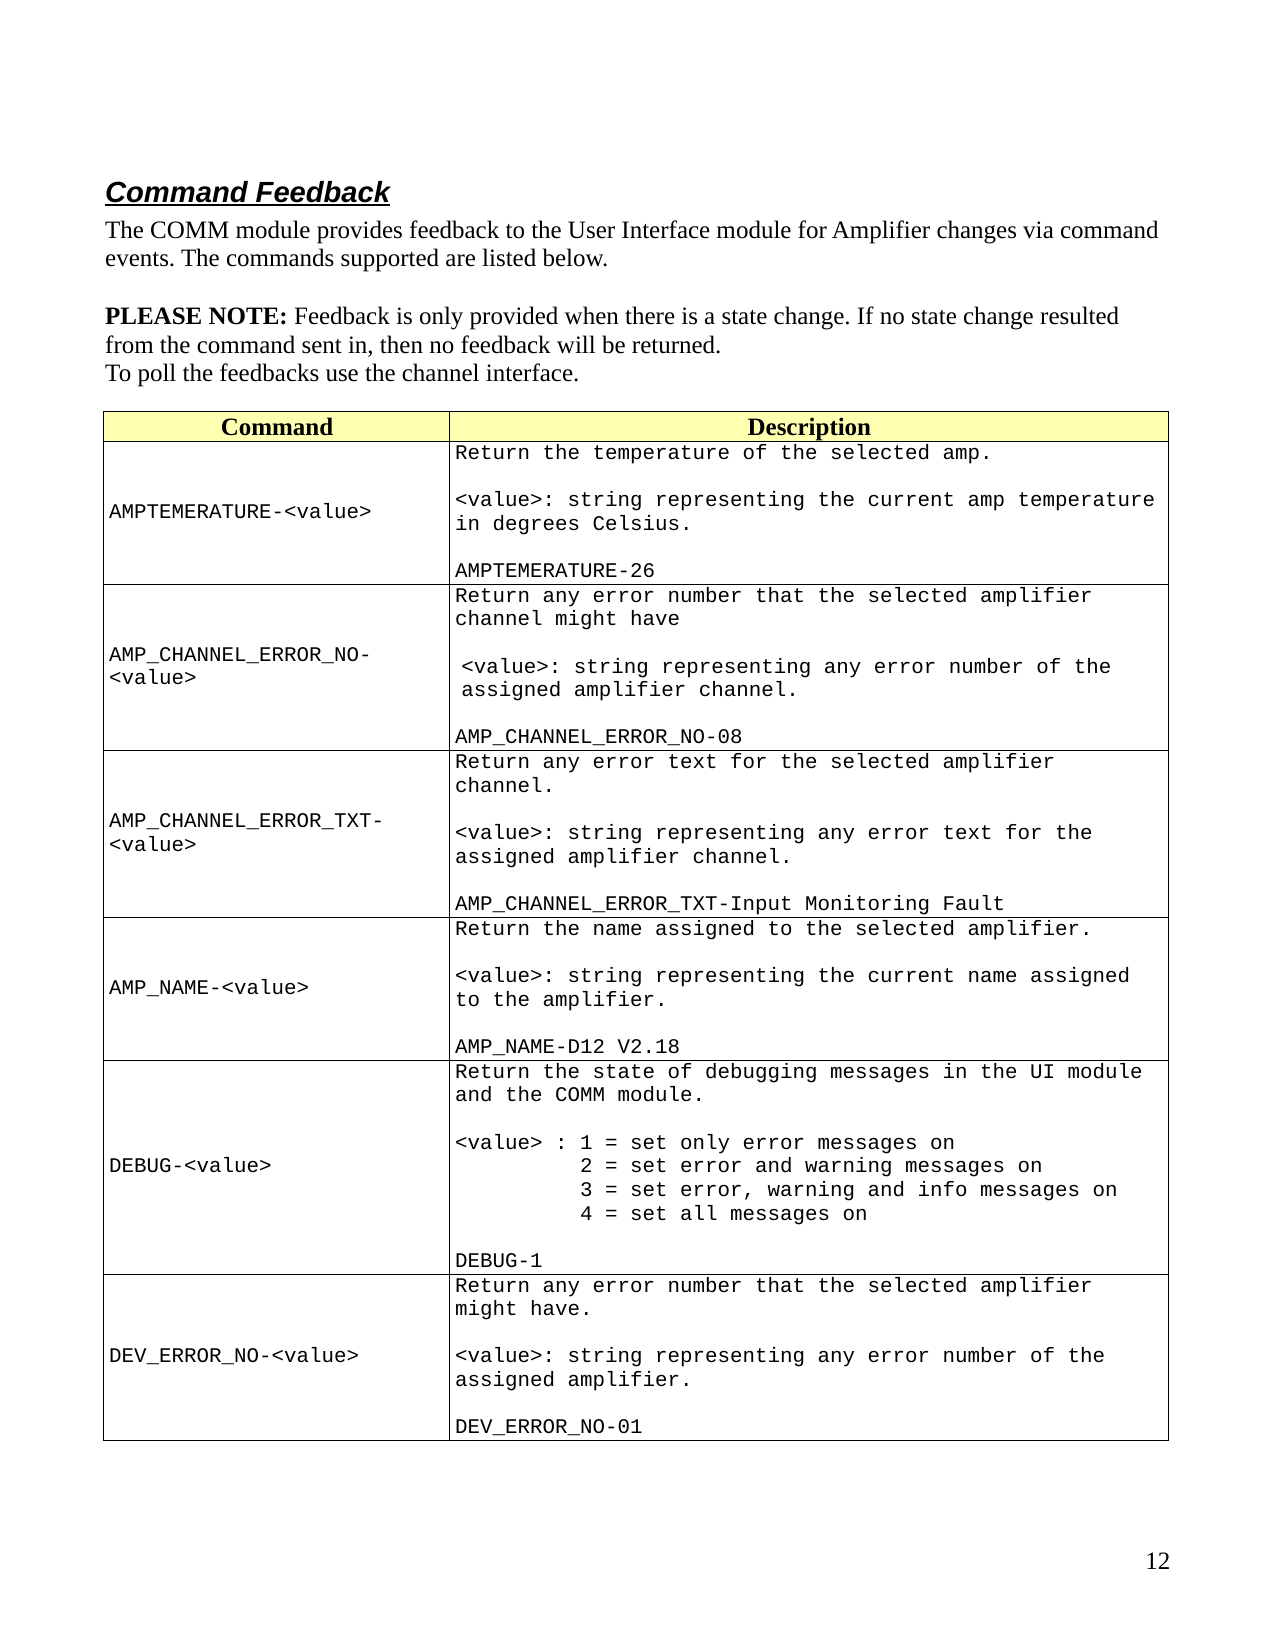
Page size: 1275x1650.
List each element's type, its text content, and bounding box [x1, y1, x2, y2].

table_cell AMP_CHANNEL_ERROR_TXT-<value> [104, 751, 449, 917]
table_cell AMPTEMERATURE-<value> [104, 442, 449, 584]
table_header Description [450, 412, 1168, 441]
table_cell Return any error text for the selected amplifier channel. <value>: string representing any error text for the assigned amplifier channel. AMP_CHANNEL_ERROR_TXT-Input Monitoring Fault [450, 751, 1168, 917]
subtitle Command Feedback [105, 175, 1170, 208]
table_cell Return any error number that the selected amplifier might have. <value>: string representing any error number of the assigned amplifier. DEV_ERROR_NO-01 [450, 1275, 1168, 1440]
table_cell AMP_CHANNEL_ERROR_NO-<value> [104, 585, 449, 750]
table_cell Return the name assigned to the selected amplifier. <value>: string representing the current name assigned to the amplifier. AMP_NAME-D12 V2.18 [450, 918, 1168, 1060]
text To poll the feedbacks use the channel interface. [105, 358, 1170, 387]
table_cell DEV_ERROR_NO-<value> [104, 1275, 449, 1440]
text The COMM module provides feedback to the User Interface module for Amplifier changes via command events. The commands supported are listed below. [105, 215, 1170, 272]
table_cell Return any error number that the selected amplifier channel might have <value>: string representing any error number of the assigned amplifier channel. AMP_CHANNEL_ERROR_NO-08 [450, 585, 1168, 750]
table_cell DEBUG-<value> [104, 1061, 449, 1273]
table_cell AMP_NAME-<value> [104, 918, 449, 1060]
table_cell Return the temperature of the selected amp. <value>: string representing the current amp temperature in degrees Celsius. AMPTEMERATURE-26 [450, 442, 1168, 584]
text PLEASE NOTE: Feedback is only provided when there is a state change. If no state change resulted from the command sent in, then no feedback will be returned. [105, 301, 1170, 358]
table_cell Return the state of debugging messages in the UI module and the COMM module. <value> : 1 = set only error messages on 2 = set error and warning messages on 3 = set error, warning and info messages on 4 = set all messages on DEBUG-1 [450, 1061, 1168, 1273]
table_header Command [104, 412, 449, 441]
